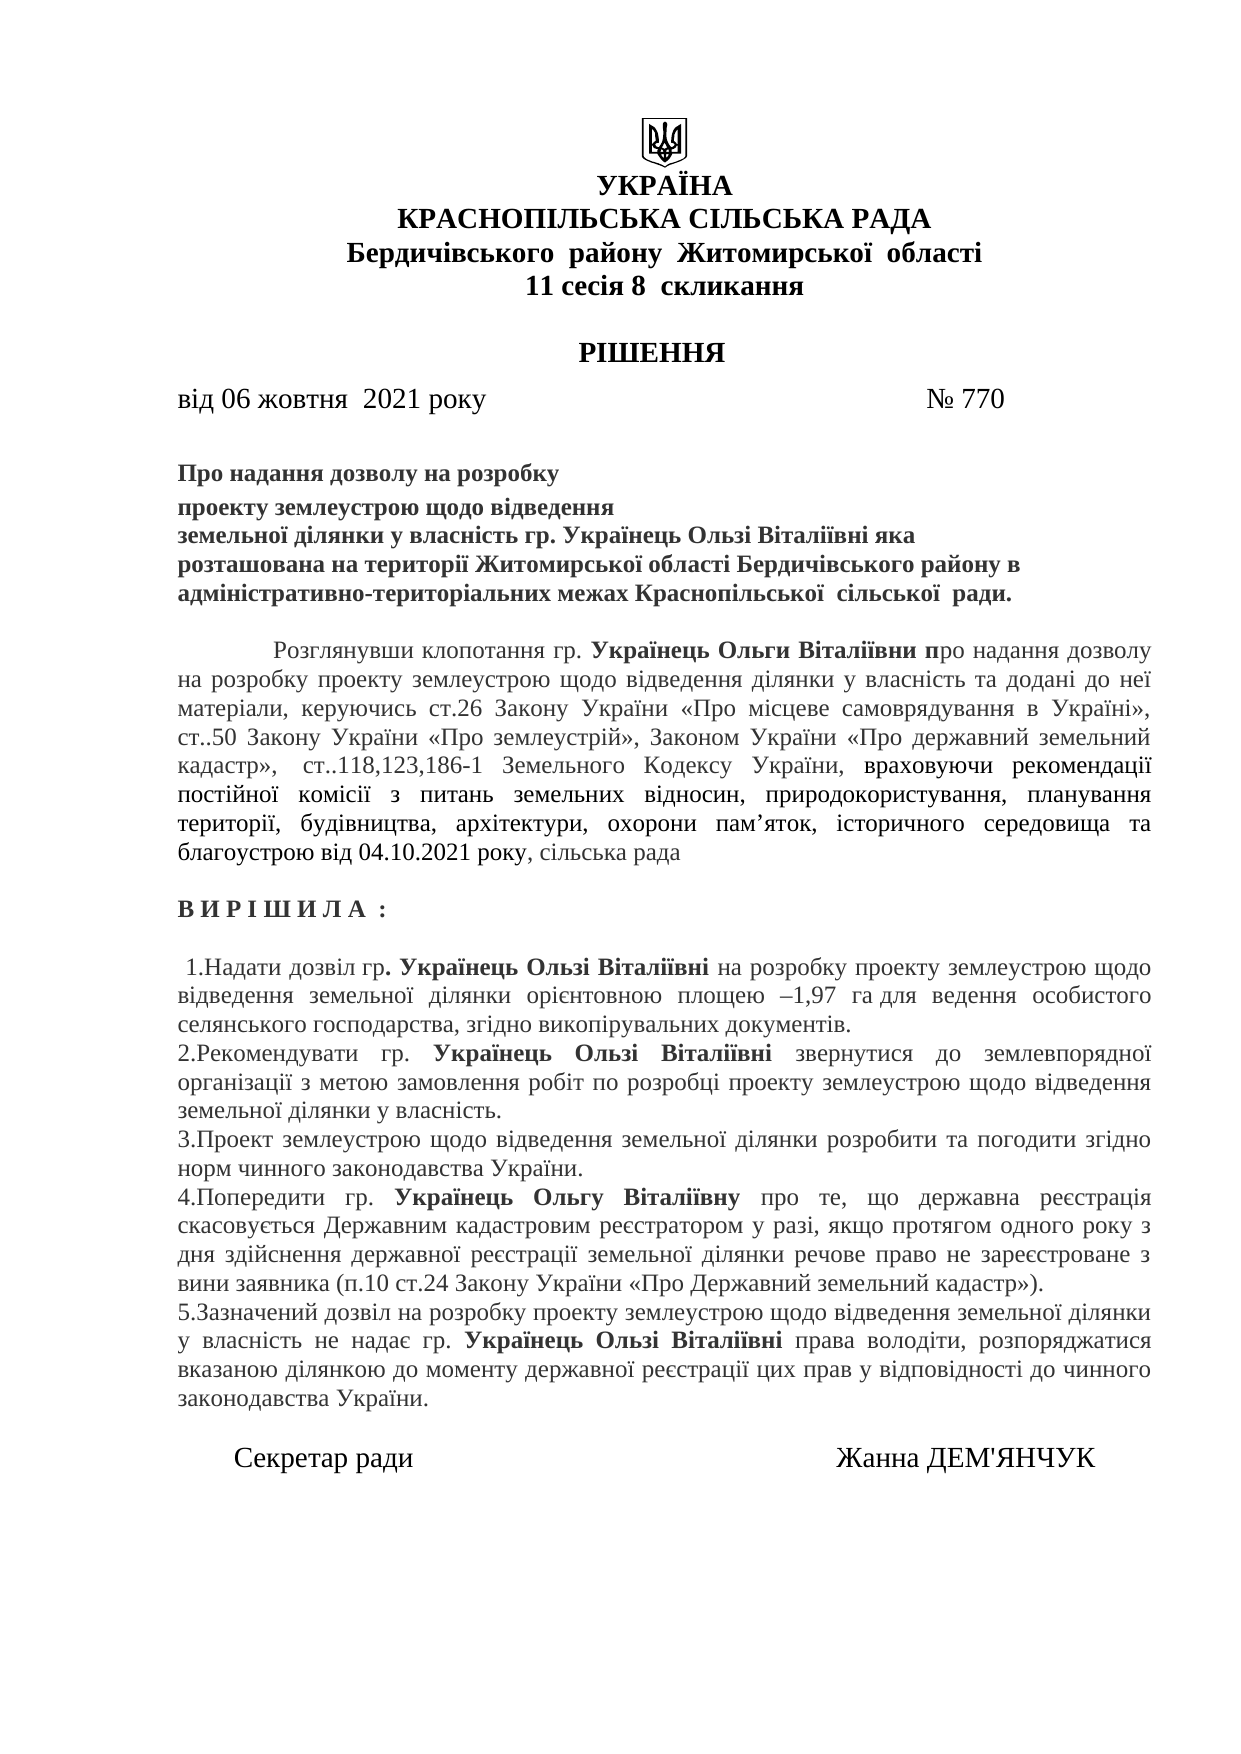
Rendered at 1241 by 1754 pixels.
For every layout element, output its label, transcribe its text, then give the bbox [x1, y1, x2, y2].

text 11 сесія 8 скликання [177, 268, 1152, 302]
text земельної ділянки у власність гр. Українець Ользі Віталіївні яка розташована на території Житомирської області Бердичівського району в адміністративно-територіальних межах Краснопільської сільської ради. [177, 520, 1040, 607]
text проекту землеустрою щодо відведення [177, 492, 1040, 520]
text Секретар ради Жанна ДЕМ'ЯНЧУК [177, 1440, 1152, 1474]
text 1.Надати дозвіл гр. Українець Ользі Віталіївні на розробку проекту землеустрою щодо відведення земельної ділянки орієнтовною площею –1,97 га для ведення особистого селянського господарства, згідно викопірувальних документів. [177, 952, 1152, 1038]
text РІШЕННЯ [177, 335, 1152, 369]
text УКРАЇНА [177, 168, 1152, 201]
text Про надання дозволу на розробку [177, 458, 1152, 487]
text від 06 жовтня 2021 року № 770 [177, 381, 1152, 415]
text В И Р І Ш И Л А : [177, 894, 1152, 923]
text 3.Проект землеустрою щодо відведення земельної ділянки розробити та погодити згідно норм чинного законодавства України. [177, 1124, 1152, 1182]
text Бердичівського району Житомирської області [177, 235, 1152, 268]
text КРАСНОПІЛЬСЬКА СІЛЬСЬКА РАДА [177, 201, 1152, 235]
text Розглянувши клопотання гр. Українець Ольги Віталіївни про надання дозволу на розробку проекту землеустрою щодо відведення ділянки у власність та додані до неї матеріали, керуючись ст.26 Закону України «Про місцеве самоврядування в Україні», ст..50 Закону України «Про землеустрій», Законом України «Про державний земельний кадастр», ст..118,123,186-1 Земельного Кодексу України, враховуючи рекомендації постійної комісії з питань земельних відносин, природокористування, планування території, будівництва, архітектури, охорони пам’яток, історичного середовища та благоустрою від 04.10.2021 року, сільська рада [177, 635, 1152, 865]
text 2.Рекомендувати гр. Українець Ользі Віталіївні звернутися до землевпорядної організації з метою замовлення робіт по розробці проекту землеустрою щодо відведення земельної ділянки у власність. [177, 1038, 1152, 1124]
text 4.Попередити гр. Українець Ольгу Віталіївну про те, що державна реєстрація скасовується Державним кадастровим реєстратором у разі, якщо протягом одного року з дня здійснення державної реєстрації земельної ділянки речове право не зареєстроване з вини заявника (п.10 ст.24 Закону України «Про Державний земельний кадастр»). [177, 1182, 1152, 1297]
text 5.Зазначений дозвіл на розробку проекту землеустрою щодо відведення земельної ділянки у власність не надає гр. Українець Ользі Віталіївні права володіти, розпоряджатися вказаною ділянкою до моменту державної реєстрації цих прав у відповідності до чинного законодавства України. [177, 1297, 1152, 1412]
